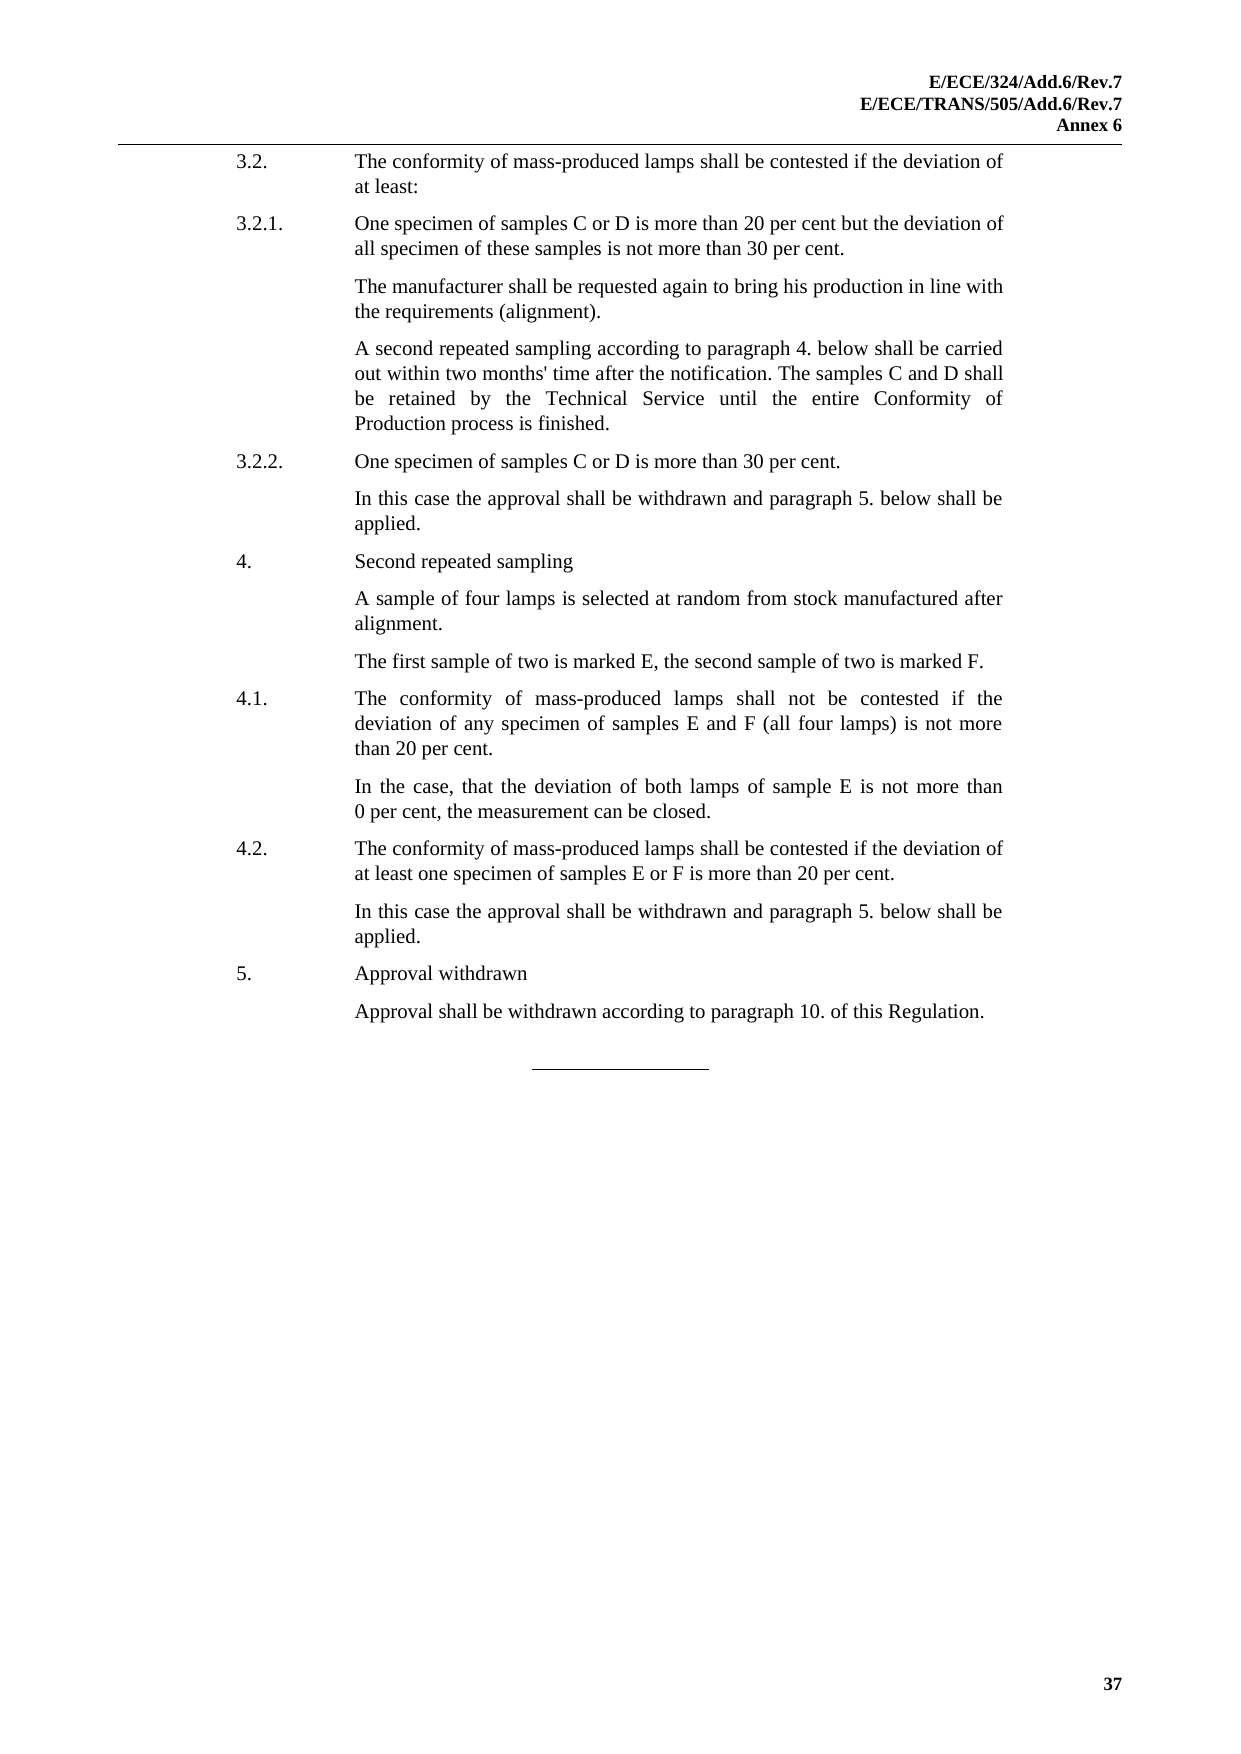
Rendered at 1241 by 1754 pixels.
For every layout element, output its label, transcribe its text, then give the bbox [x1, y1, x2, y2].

text A second repeated sampling according to paragraph 4. below shall be carried out within two months' time after the notification. The samples C and D shall be retained by the Technical Service until the entire Conformity of Production process is finished. [354, 335, 1004, 435]
text In this case the approval shall be withdrawn and paragraph 5. below shall be applied. [354, 898, 1004, 948]
text Approval shall be withdrawn according to paragraph 10. of this Regulation. [354, 998, 1004, 1023]
text 4.1. The conformity of mass-produced lamps shall not be contested if the deviation of any specimen of samples E and F (all four lamps) is not more than 20 per cent. [236, 685, 1004, 760]
text A sample of four lamps is selected at random from stock manufactured after alignment. [354, 585, 1004, 635]
text The first sample of two is marked E, the second sample of two is marked F. [354, 648, 1004, 673]
text In the case, that the deviation of both lamps of sample E is not more than 0 per cent, the measurement can be closed. [354, 773, 1004, 823]
text The manufacturer shall be requested again to bring his production in line with the requirements (alignment). [354, 273, 1004, 323]
text In this case the approval shall be withdrawn and paragraph 5. below shall be applied. [354, 485, 1004, 535]
text 5. Approval withdrawn [236, 960, 1004, 985]
text 3.2.1. One specimen of samples C or D is more than 20 per cent but the deviation of all specimen of these samples is not more than 30 per cent. [236, 210, 1004, 260]
text 3.2.2. One specimen of samples C or D is more than 30 per cent. [236, 448, 1004, 473]
text 4.2. The conformity of mass-produced lamps shall be contested if the deviation of at least one specimen of samples E or F is more than 20 per cent. [236, 835, 1004, 885]
text 3.2. The conformity of mass-produced lamps shall be contested if the deviation of at least: [236, 148, 1004, 198]
text 4. Second repeated sampling [236, 548, 1004, 573]
